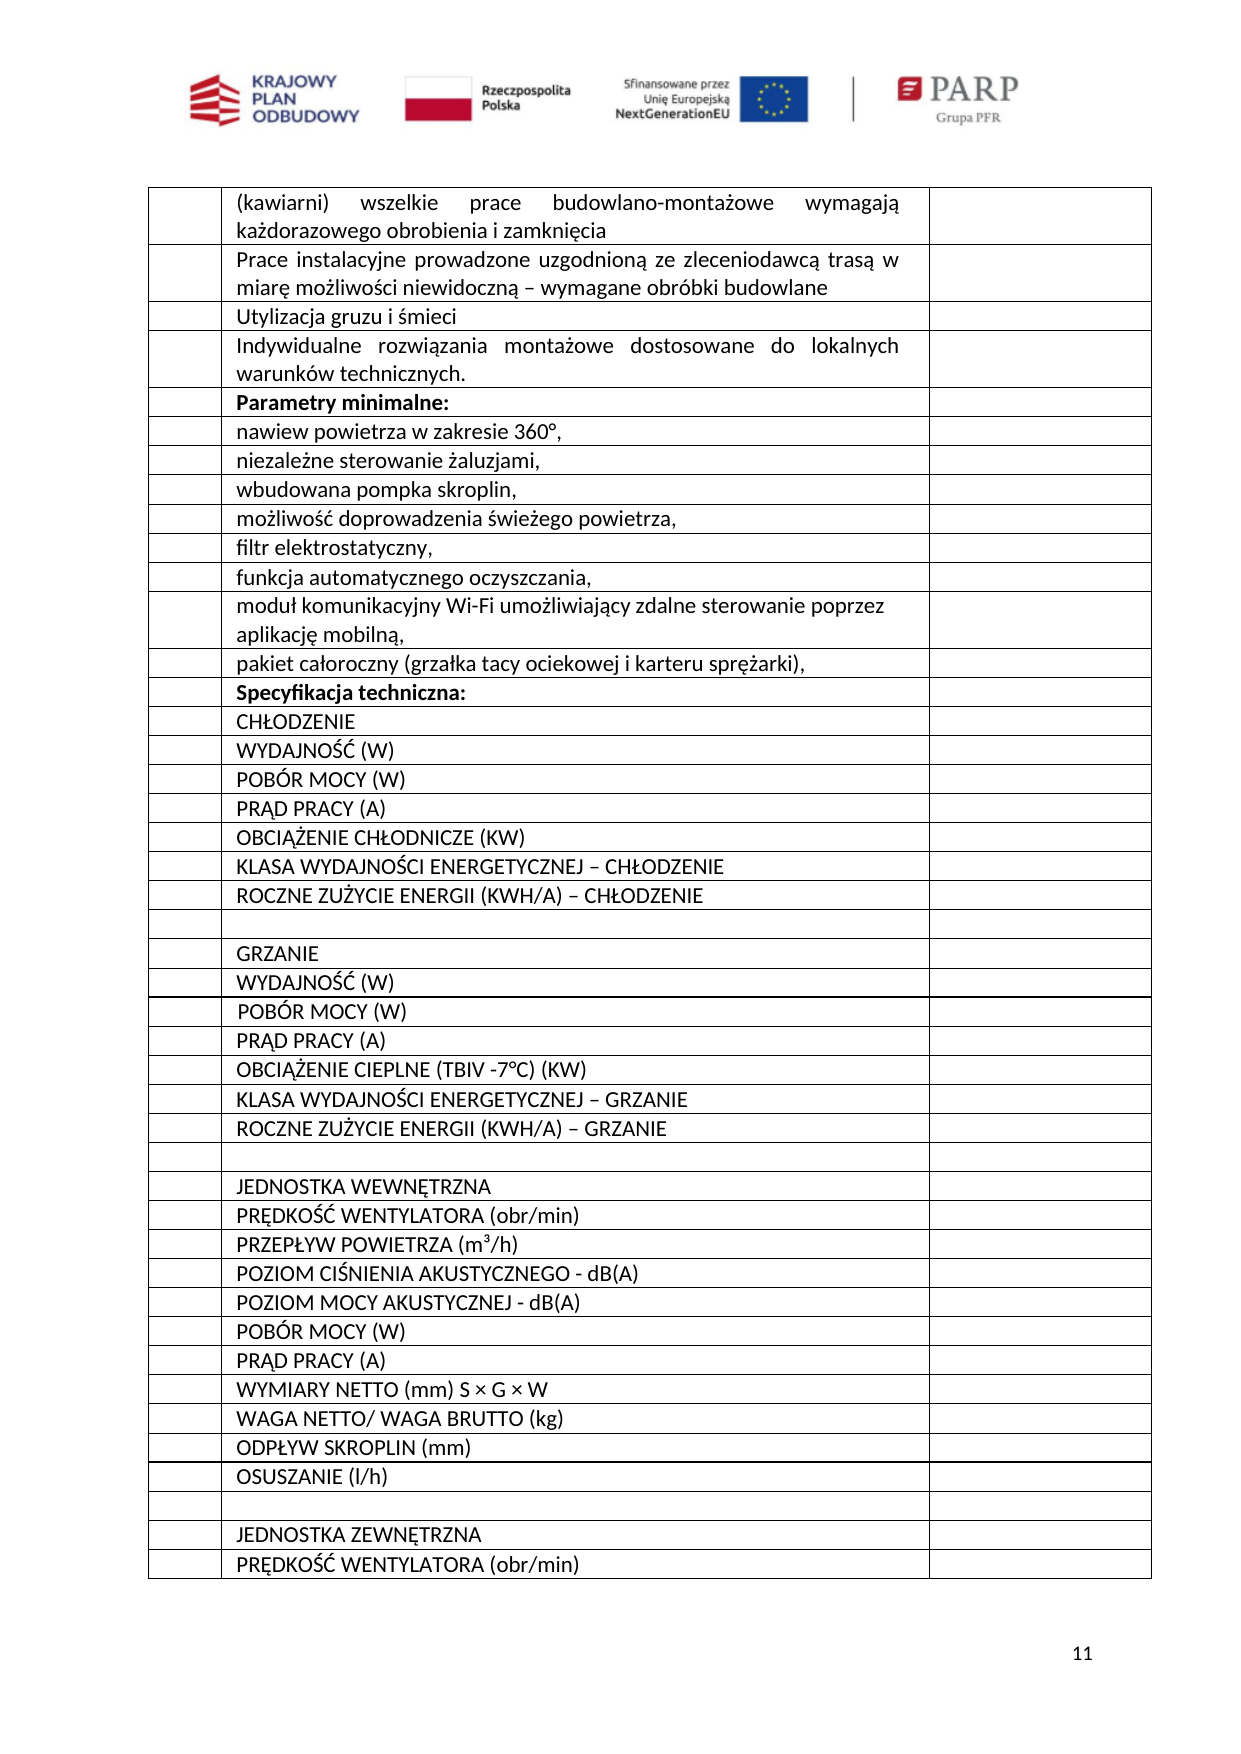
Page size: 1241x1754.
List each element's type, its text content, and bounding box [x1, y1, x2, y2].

picture [147, 53, 1093, 139]
table_cell POBÓR MOCY (W) [222, 998, 929, 1026]
table_cell [149, 1230, 221, 1258]
table_cell POZIOM CIŚNIENIA AKUSTYCZNEGO - dB(A) [222, 1259, 929, 1287]
table_cell Specyfikacja techniczna: [222, 678, 929, 706]
table_cell KLASA WYDAJNOŚCI ENERGETYCZNEJ – CHŁODZENIE [222, 852, 929, 880]
table_cell Parametry minimalne: [222, 388, 929, 416]
table_cell [930, 1550, 1151, 1578]
table_cell [149, 475, 221, 503]
table_cell [149, 331, 221, 387]
table_cell [930, 592, 1151, 648]
table_cell [149, 245, 221, 301]
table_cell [222, 188, 929, 244]
table_cell [149, 765, 221, 793]
table_cell CHŁODZENIE [222, 707, 929, 735]
table_cell możliwość doprowadzenia świeżego powietrza, [222, 505, 929, 532]
table_cell [149, 1114, 221, 1142]
table_cell [222, 1143, 929, 1171]
table_cell [149, 1463, 221, 1491]
table_cell PRĘDKOŚĆ WENTYLATORA (obr/min) [222, 1201, 929, 1229]
table_cell ROCZNE ZUŻYCIE ENERGII (kWh/a) – CHŁODZENIE [222, 881, 929, 909]
table_cell [149, 417, 221, 445]
table_cell [930, 1201, 1151, 1229]
table_cell Indywidualne rozwiązania montażowe dostosowane do lokalnych warunków technicznych. [222, 331, 929, 387]
table_cell JEDNOSTKA ZEWNĘTRZNA [222, 1521, 929, 1549]
table_cell [149, 534, 221, 562]
table_cell [149, 736, 221, 764]
table_cell [149, 1317, 221, 1345]
table_cell PRĄD PRACY (A) [222, 1027, 929, 1054]
table_cell [149, 678, 221, 706]
table_cell [930, 1288, 1151, 1316]
table_cell [149, 1346, 221, 1374]
table_cell pakiet całoroczny (grzałka tacy ociekowej i karteru sprężarki), [222, 649, 929, 677]
table_cell [149, 563, 221, 591]
table_cell POBÓR MOCY (W) [222, 1317, 929, 1345]
table_cell POBÓR MOCY (W) [222, 765, 929, 793]
table_cell wbudowana pompka skroplin, [222, 475, 929, 503]
table_cell [149, 1143, 221, 1171]
table_cell [930, 1492, 1151, 1519]
table_cell [930, 1434, 1151, 1461]
table_cell [149, 1056, 221, 1084]
table_cell [930, 1172, 1151, 1200]
table_cell [930, 1346, 1151, 1374]
table_cell [930, 1056, 1151, 1084]
table_cell [149, 1434, 221, 1461]
table_cell [930, 765, 1151, 793]
table_cell [149, 998, 221, 1026]
table_cell [149, 302, 221, 330]
table_cell [149, 1404, 221, 1432]
table_cell [930, 245, 1151, 301]
table_cell [149, 794, 221, 822]
table_cell ROCZNE ZUŻYCIE ENERGII (kWh/a) – GRZANIE [222, 1114, 929, 1142]
table_cell OBCIĄŻENIE CHŁODNICZE (kW) [222, 823, 929, 851]
table_cell [930, 1143, 1151, 1171]
table_cell [930, 534, 1151, 562]
table_cell [930, 823, 1151, 851]
table_cell WYMIARY NETTO (mm) S × G × W [222, 1375, 929, 1403]
table_cell [930, 1259, 1151, 1287]
table_cell [149, 1085, 221, 1113]
table_cell [149, 852, 221, 880]
table_cell KLASA WYDAJNOŚCI ENERGETYCZNEJ – GRZANIE [222, 1085, 929, 1113]
table_cell [930, 1230, 1151, 1258]
table_cell POZIOM MOCY AKUSTYCZNEJ - dB(A) [222, 1288, 929, 1316]
table_cell [222, 910, 929, 938]
table_cell WYDAJNOŚĆ (W) [222, 736, 929, 764]
table_cell [149, 1201, 221, 1229]
table_cell PRZEPŁYW POWIETRZA (m³/h) [222, 1230, 929, 1258]
table_cell [930, 998, 1151, 1026]
table_cell [149, 881, 221, 909]
table_cell Utylizacja gruzu i śmieci [222, 302, 929, 330]
table_cell [930, 707, 1151, 735]
table_cell PRĄD PRACY (A) [222, 794, 929, 822]
table_cell [149, 1027, 221, 1054]
table_cell [930, 1375, 1151, 1403]
table_cell [930, 1404, 1151, 1432]
table_cell [930, 910, 1151, 938]
table_cell [930, 188, 1151, 244]
table_cell [930, 563, 1151, 591]
table_cell [930, 417, 1151, 445]
table_cell [149, 1288, 221, 1316]
table_cell [149, 707, 221, 735]
table_cell [149, 969, 221, 996]
table_cell filtr elektrostatyczny, [222, 534, 929, 562]
table_cell PRĘDKOŚĆ WENTYLATORA (obr/min) [222, 1550, 929, 1578]
table_cell [149, 446, 221, 474]
table_cell [149, 592, 221, 648]
table_cell [930, 388, 1151, 416]
table_cell ODPŁYW SKROPLIN (mm) [222, 1434, 929, 1461]
table_cell [930, 1463, 1151, 1491]
table_cell [149, 939, 221, 967]
table_cell [149, 1521, 221, 1549]
table_cell WAGA NETTO/ WAGA BRUTTO (kg) [222, 1404, 929, 1432]
table_cell [930, 446, 1151, 474]
table_cell [930, 649, 1151, 677]
table_cell [930, 331, 1151, 387]
table_cell [149, 388, 221, 416]
table_cell [930, 1521, 1151, 1549]
table_cell [222, 1492, 929, 1519]
table_cell [930, 881, 1151, 909]
table_cell [930, 969, 1151, 996]
table_cell OSUSZANIE (l/h) [222, 1463, 929, 1491]
table_cell OBCIĄŻENIE CIEPLNE (Tbiv -7°C) (kW) [222, 1056, 929, 1084]
table_cell [930, 794, 1151, 822]
table_cell [930, 475, 1151, 503]
table_cell [930, 1027, 1151, 1054]
table_cell [930, 1085, 1151, 1113]
table_cell [930, 1114, 1151, 1142]
table_cell [149, 1172, 221, 1200]
table_cell [149, 649, 221, 677]
table_cell [149, 1375, 221, 1403]
table_cell moduł komunikacyjny Wi-Fi umożliwiający zdalne sterowanie poprzez aplikację mobilną, [222, 592, 929, 648]
table_cell GRZANIE [222, 939, 929, 967]
table_cell [149, 505, 221, 532]
table_cell funkcja automatycznego oczyszczania, [222, 563, 929, 591]
table_cell [930, 505, 1151, 532]
table_cell [149, 823, 221, 851]
table_cell [149, 1259, 221, 1287]
table_cell [930, 939, 1151, 967]
table_cell nawiew powietrza w zakresie 360°, [222, 417, 929, 445]
table_cell [930, 1317, 1151, 1345]
table_cell [149, 1550, 221, 1578]
table_cell [930, 302, 1151, 330]
table_cell WYDAJNOŚĆ (W) [222, 969, 929, 996]
table_cell JEDNOSTKA WEWNĘTRZNA [222, 1172, 929, 1200]
table_cell [930, 736, 1151, 764]
table_cell [149, 910, 221, 938]
table_cell Prace instalacyjne prowadzone uzgodnioną ze zleceniodawcą trasą w miarę możliwości niewidoczną – wymagane obróbki budowlane [222, 245, 929, 301]
table_cell niezależne sterowanie żaluzjami, [222, 446, 929, 474]
table_cell PRĄD PRACY (A) [222, 1346, 929, 1374]
table_cell [930, 678, 1151, 706]
table_cell [149, 188, 221, 244]
table_cell [149, 1492, 221, 1519]
table_cell [930, 852, 1151, 880]
